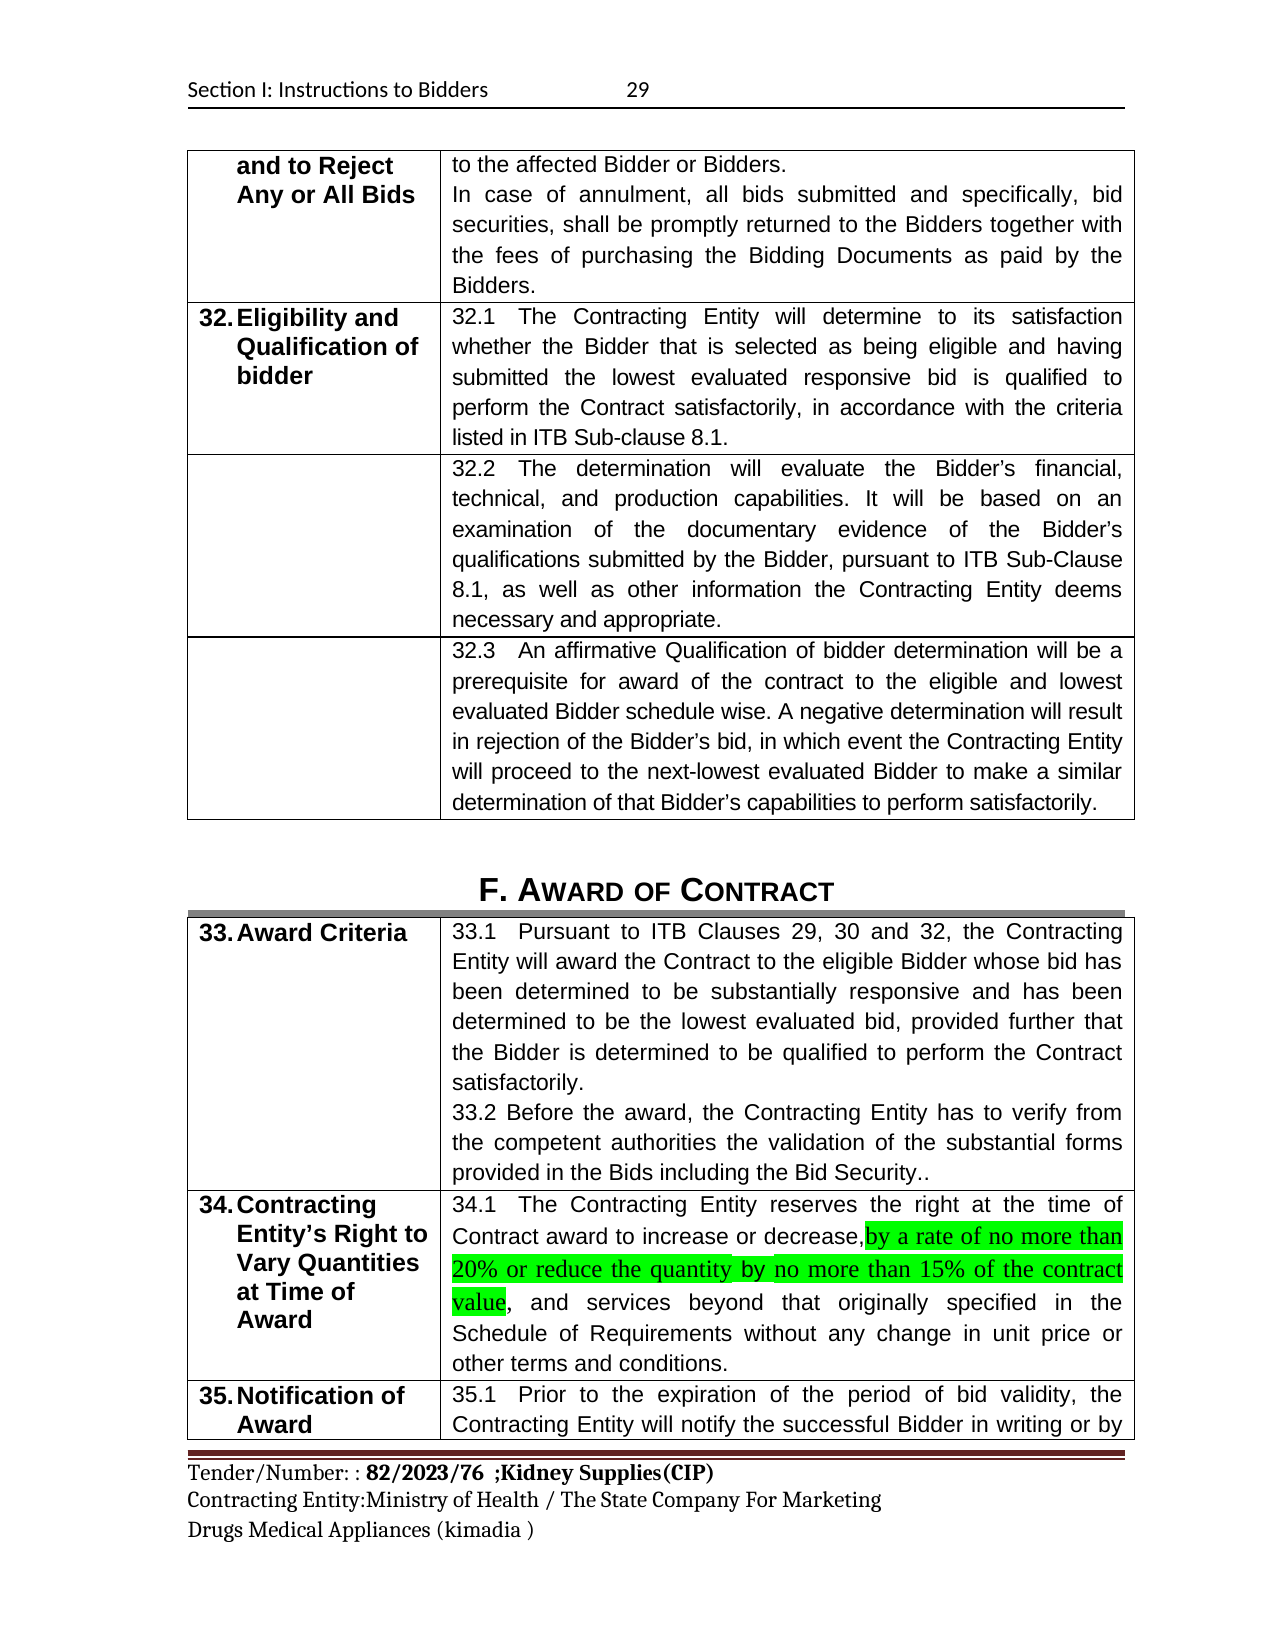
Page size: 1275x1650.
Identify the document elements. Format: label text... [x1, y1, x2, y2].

table_cell 34.1 The Contracting Entity reserves the right at the time of Contract award to increase or decrease,by a rate of no more than 20% or reduce the quantity by no more than 15% of the contract value, and services beyond that originally specified in the Schedule of Requirements without any change in unit price or other terms and conditions. [441, 1191, 1134, 1380]
table_header 33.1 Pursuant to ITB Clauses 29, 30 and 32, the Contracting Entity will award the Contract to the eligible Bidder whose bid has been determined to be substantially responsive and has been determined to be the lowest evaluated bid, provided further that the Bidder is determined to be qualified to perform the Contract satisfactorily. 33.2 Before the award, the Contracting Entity has to verify from the competent authorities the validation of the substantial forms provided in the Bids including the Bid Security.. [441, 918, 1134, 1189]
table_header 33. Award Criteria [188, 918, 440, 1189]
table_cell [188, 455, 440, 636]
table_cell 34. Contracting Entity’s Right to Vary Quantities at Time of Award [188, 1191, 440, 1380]
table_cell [441, 151, 1134, 302]
table_cell 32.3 An affirmative Qualification of bidder determination will be a prerequisite for award of the contract to the eligible and lowest evaluated Bidder schedule wise. A negative determination will result in rejection of the Bidder’s bid, in which event the Contracting Entity will proceed to the next-lowest evaluated Bidder to make a similar determination of that Bidder’s capabilities to perform satisfactorily. [441, 638, 1134, 819]
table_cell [188, 1381, 440, 1439]
table_cell 32.1 The Contracting Entity will determine to its satisfaction whether the Bidder that is selected as being eligible and having submitted the lowest evaluated responsive bid is qualified to perform the Contract satisfactorily, in accordance with the criteria listed in ITB Sub-clause 8.1. [441, 303, 1134, 454]
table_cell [441, 1381, 1134, 1439]
table_cell 32. Eligibility and Qualification of bidder [188, 303, 440, 454]
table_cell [188, 151, 440, 302]
table_cell 32.2 The determination will evaluate the Bidder’s financial, technical, and production capabilities. It will be based on an examination of the documentary evidence of the Bidder’s qualifications submitted by the Bidder, pursuant to ITB Sub-Clause 8.1, as well as other information the Contracting Entity deems necessary and appropriate. [441, 455, 1134, 636]
table_cell [188, 638, 440, 819]
text F. Award of Contract [187, 870, 1125, 916]
